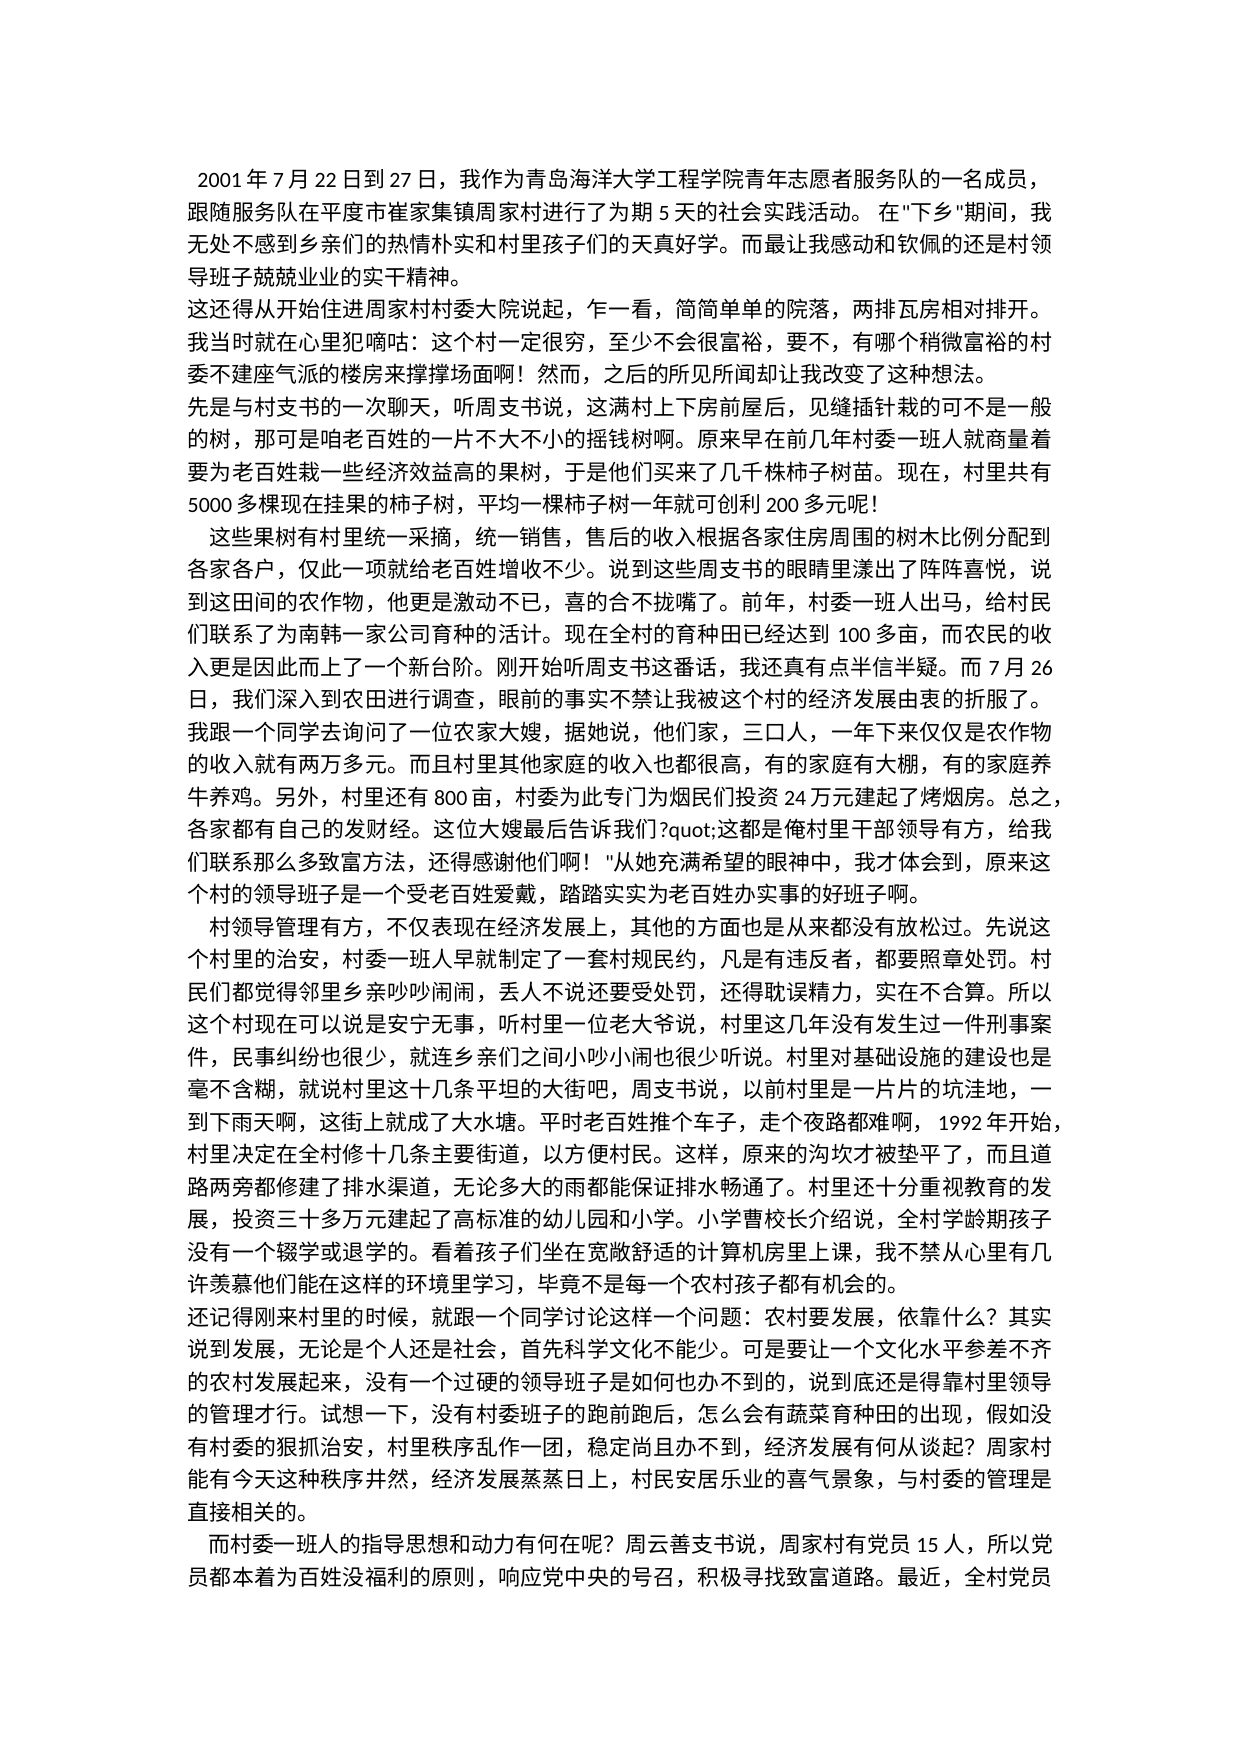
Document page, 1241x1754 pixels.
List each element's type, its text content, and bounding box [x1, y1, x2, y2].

text 这还得从开始住进周家村村委大院说起，乍一看，简简单单的院落，两排瓦房相对排开。我当时就在心里犯嘀咕：这个村一定很穷，至少不会很富裕，要不，有哪个稍微富裕的村委不建座气派的楼房来撑撑场面啊！然而，之后的所见所闻却让我改变了这种想法。 [187, 292, 1053, 389]
text 还记得刚来村里的时候，就跟一个同学讨论这样一个问题：农村要发展，依靠什么？其实说到发展，无论是个人还是社会，首先科学文化不能少。可是要让一个文化水平参差不齐的农村发展起来，没有一个过硬的领导班子是如何也办不到的，说到底还是得靠村里领导的管理才行。试想一下，没有村委班子的跑前跑后，怎么会有蔬菜育种田的出现，假如没有村委的狠抓治安，村里秩序乱作一团，稳定尚且办不到，经济发展有何从谈起？周家村能有今天这种秩序井然，经济发展蒸蒸日上，村民安居乐业的喜气景象，与村委的管理是直接相关的。 [187, 1299, 1053, 1527]
text 这些果树有村里统一采摘，统一销售，售后的收入根据各家住房周围的树木比例分配到各家各户，仅此一项就给老百姓增收不少。说到这些周支书的眼睛里漾出了阵阵喜悦，说到这田间的农作物，他更是激动不已，喜的合不拢嘴了。前年，村委一班人出马，给村民们联系了为南韩一家公司育种的活计。现在全村的育种田已经达到100多亩，而农民的收入更是因此而上了一个新台阶。刚开始听周支书这番话，我还真有点半信半疑。而7月26日，我们深入到农田进行调查，眼前的事实不禁让我被这个村的经济发展由衷的折服了。我跟一个同学去询问了一位农家大嫂，据她说，他们家，三口人，一年下来仅仅是农作物的收入就有两万多元。而且村里其他家庭的收入也都很高，有的家庭有大棚，有的家庭养牛养鸡。另外，村里还有800亩，村委为此专门为烟民们投资24万元建起了烤烟房。总之，各家都有自己的发财经。这位大嫂最后告诉我们?quot;这都是俺村里干部领导有方，给我们联系那么多致富方法，还得感谢他们啊！"从她充满希望的眼神中，我才体会到，原来这个村的领导班子是一个受老百姓爱戴，踏踏实实为老百姓办实事的好班子啊。 [187, 519, 1053, 909]
text 村领导管理有方，不仅表现在经济发展上，其他的方面也是从来都没有放松过。先说这个村里的治安，村委一班人早就制定了一套村规民约，凡是有违反者，都要照章处罚。村民们都觉得邻里乡亲吵吵闹闹，丢人不说还要受处罚，还得耽误精力，实在不合算。所以，这个村现在可以说是安宁无事，听村里一位老大爷说，村里这几年没有发生过一件刑事案件，民事纠纷也很少，就连乡亲们之间小吵小闹也很少听说。村里对基础设施的建设也是毫不含糊，就说村里这十几条平坦的大街吧，周支书说，以前村里是一片片的坑洼地，一到下雨天啊，这街上就成了大水塘。平时老百姓推个车子，走个夜路都难啊，1992年开始，村里决定在全村修十几条主要街道，以方便村民。这样，原来的沟坎才被垫平了，而且道路两旁都修建了排水渠道，无论多大的雨都能保证排水畅通了。村里还十分重视教育的发展，投资三十多万元建起了高标准的幼儿园和小学。小学曹校长介绍说，全村学龄期孩子没有一个辍学或退学的。看着孩子们坐在宽敞舒适的计算机房里上课，我不禁从心里有几许羡慕他们能在这样的环境里学习，毕竟不是每一个农村孩子都有机会的。 [187, 909, 1053, 1299]
text 2001年7月22日到27日，我作为青岛海洋大学工程学院青年志愿者服务队的一名成员，跟随服务队在平度市崔家集镇周家村进行了为期5天的社会实践活动。 在"下乡"期间，我无处不感到乡亲们的热情朴实和村里孩子们的天真好学。而最让我感动和钦佩的还是村领导班子兢兢业业的实干精神。 [187, 162, 1053, 292]
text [187, 1527, 1053, 1592]
text 先是与村支书的一次聊天，听周支书说，这满村上下房前屋后，见缝插针栽的可不是一般的树，那可是咱老百姓的一片不大不小的摇钱树啊。原来早在前几年村委一班人就商量着要为老百姓栽一些经济效益高的果树，于是他们买来了几千株柿子树苗。现在，村里共有5000多棵现在挂果的柿子树，平均一棵柿子树一年就可创利200多元呢！ [187, 389, 1053, 519]
